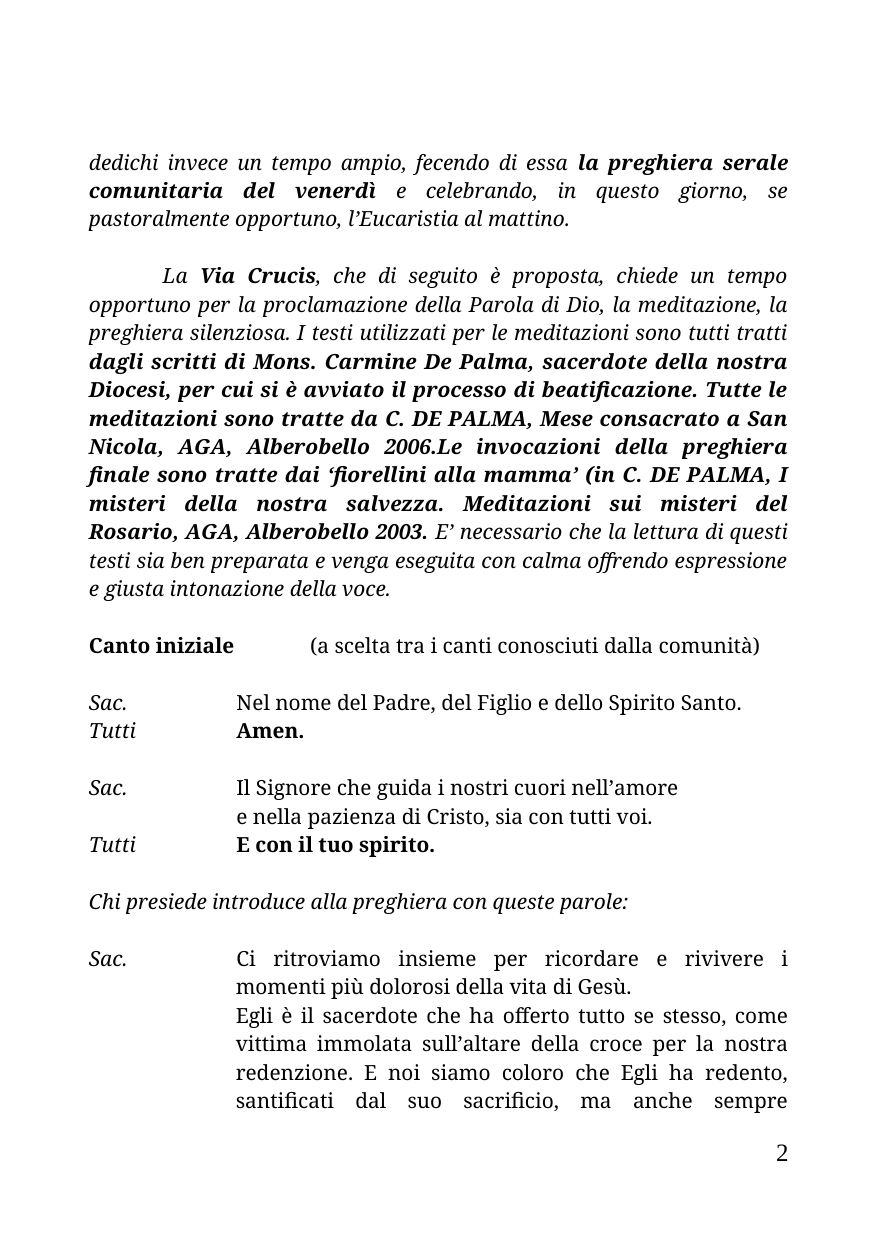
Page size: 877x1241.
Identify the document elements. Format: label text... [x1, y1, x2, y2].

text La Via Crucis, che di seguito è proposta, chiede un tempo opportuno per la proclamazione della Parola di Dio, la meditazione, la preghiera silenziosa. I testi utilizzati per le meditazioni sono tutti tratti dagli scritti di Mons. Carmine De Palma, sacerdote della nostra Diocesi, per cui si è avviato il processo di beatificazione. Tutte le meditazioni sono tratte da C. DE PALMA, Mese consacrato a San Nicola, AGA, Alberobello 2006.Le invocazioni della preghiera finale sono tratte dai ‘fiorellini alla mamma’ (in C. DE PALMA, I misteri della nostra salvezza. Meditazioni sui misteri del Rosario, AGA, Alberobello 2003. E’ necessario che la lettura di questi testi sia ben preparata e venga eseguita con calma offrendo espressione e giusta intonazione della voce. [89, 261, 788, 603]
text Sac. Il Signore che guida i nostri cuori nell’amore [89, 773, 788, 802]
text Tutti Amen. [89, 716, 788, 745]
text Chi presiede introduce alla preghiera con queste parole: [89, 887, 788, 916]
text e nella pazienza di Cristo, sia con tutti voi. [89, 802, 788, 830]
text Canto iniziale (a scelta tra i canti conosciuti dalla comunità) [89, 631, 788, 659]
text Sac. Nel nome del Padre, del Figlio e dello Spirito Santo. [89, 688, 788, 716]
text Tutti E con il tuo spirito. [89, 830, 788, 859]
text Sac. Ci ritroviamo insieme per ricordare e rivivere i momenti più dolorosi della vita di Gesù. [89, 944, 788, 1001]
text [236, 1001, 788, 1114]
